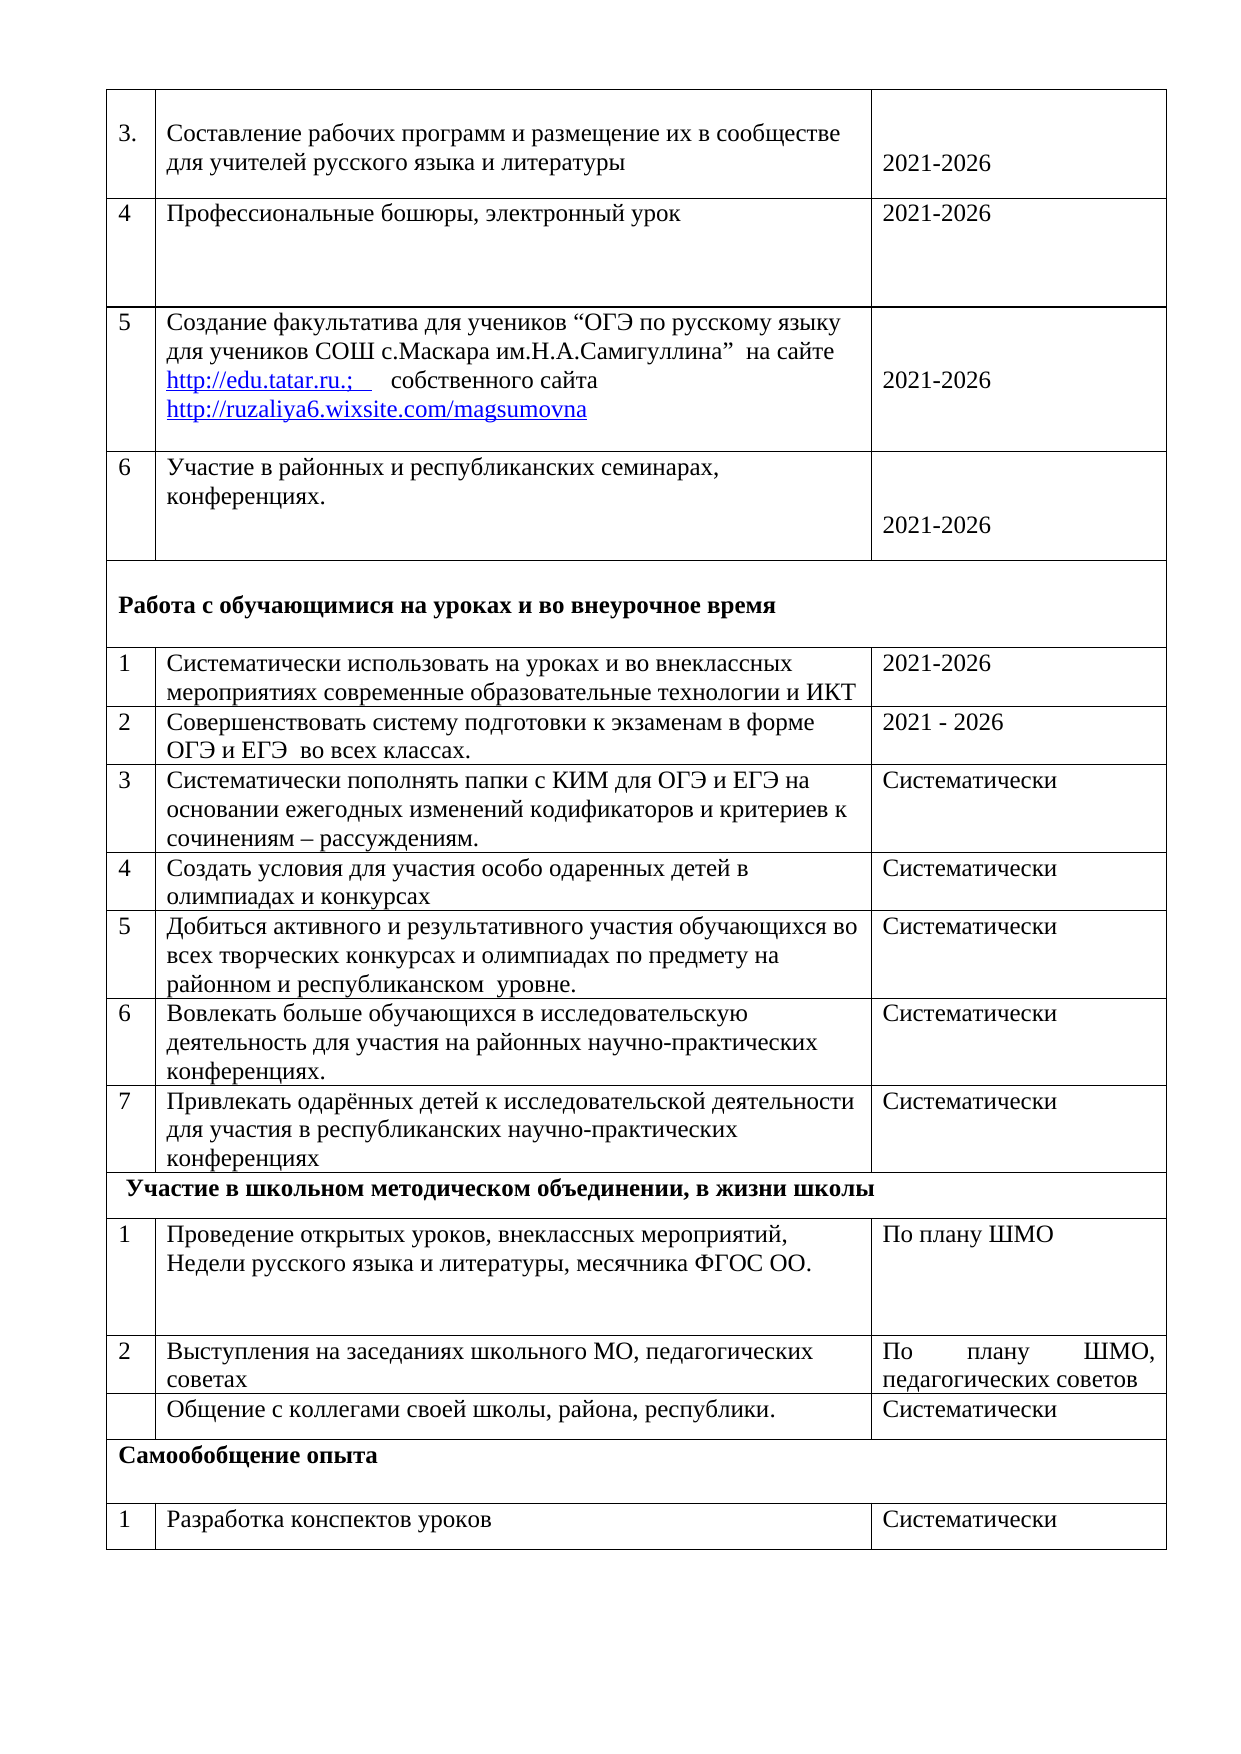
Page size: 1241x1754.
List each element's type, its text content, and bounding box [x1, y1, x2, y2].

table_cell Работа с обучающимися на уроках и во внеурочное время [107, 561, 1166, 647]
table_cell Привлекать одарённых детей к исследовательской деятельности для участия в республиканских научно-практических конференциях [156, 1086, 871, 1172]
table_cell Общение с коллегами своей школы, района, республики. [156, 1394, 871, 1439]
table_cell Вовлекать больше обучающихся в исследовательскую деятельность для участия на районных научно-практических конференциях. [156, 999, 871, 1085]
table_cell Систематически [872, 765, 1166, 852]
table_cell 7 [107, 1086, 155, 1172]
table_cell 5 [107, 911, 155, 997]
table_cell Систематически использовать на уроках и во внеклассных мероприятиях современные образовательные технологии и ИКТ [156, 648, 871, 706]
table_cell [107, 1394, 155, 1439]
table_cell Систематически [872, 853, 1166, 910]
table_cell Систематически [872, 911, 1166, 997]
table_cell Добиться активного и результативного участия обучающихся во всех творческих конкурсах и олимпиадах по предмету на районном и республиканском уровне. [156, 911, 871, 997]
table_cell 4 [107, 199, 155, 306]
table_cell 2021-2026 [872, 90, 1166, 197]
table_cell 4 [107, 853, 155, 910]
table_cell 1 [107, 1504, 155, 1549]
table_cell Создать условия для участия особо одаренных детей в олимпиадах и конкурсах [156, 853, 871, 910]
table_cell 2 [107, 707, 155, 764]
table_cell Систематически пополнять папки с КИМ для ОГЭ и ЕГЭ на основании ежегодных изменений кодификаторов и критериев к сочинениям – рассуждениям. [156, 765, 871, 852]
table_cell 2 [107, 1336, 155, 1393]
table_cell 1 [107, 648, 155, 706]
table_cell 2021-2026 [872, 452, 1166, 560]
table_cell Систематически [872, 1504, 1166, 1549]
table_cell 6 [107, 452, 155, 560]
table_cell 2021 - 2026 [872, 707, 1166, 764]
table_cell Проведение открытых уроков, внеклассных мероприятий, Недели русского языка и литературы, месячника ФГОС ОО. [156, 1219, 871, 1335]
table_cell Составление рабочих программ и размещение их в сообществе для учителей русского языка и литературы [156, 90, 871, 197]
table_cell Самообобщение опыта [107, 1440, 1166, 1503]
table_cell 1 [107, 1219, 155, 1335]
table_cell Совершенствовать систему подготовки к экзаменам в форме ОГЭ и ЕГЭ во всех классах. [156, 707, 871, 764]
table_cell Систематически [872, 1394, 1166, 1439]
table_cell По плану ШМО [872, 1219, 1166, 1335]
table_cell Систематически [872, 1086, 1166, 1172]
table_cell 2021-2026 [872, 199, 1166, 306]
table_cell 3. [107, 90, 155, 197]
table_cell 6 [107, 999, 155, 1085]
table_cell Разработка конспектов уроков [156, 1504, 871, 1549]
table_cell 3 [107, 765, 155, 852]
table_cell Создание факультатива для учеников “ОГЭ по русскому языку для учеников СОШ с.Маскара им.Н.А.Самигуллина” на сайте http://edu.tatar.ru.; собственного сайта http://ruzaliya6.wixsite.com/magsumovna [156, 308, 871, 451]
table_cell Участие в школьном методическом объединении, в жизни школы [107, 1173, 1166, 1218]
table_cell 2021-2026 [872, 308, 1166, 451]
table_cell Участие в районных и республиканских семинарах, конференциях. [156, 452, 871, 560]
table_cell 2021-2026 [872, 648, 1166, 706]
table_cell 5 [107, 308, 155, 451]
table_cell Профессиональные бошюры, электронный урок [156, 199, 871, 306]
table_cell Систематически [872, 999, 1166, 1085]
table_cell Выступления на заседаниях школьного МО, педагогических советах [156, 1336, 871, 1393]
table_cell По плану ШМО, педагогических советов [872, 1336, 1166, 1393]
